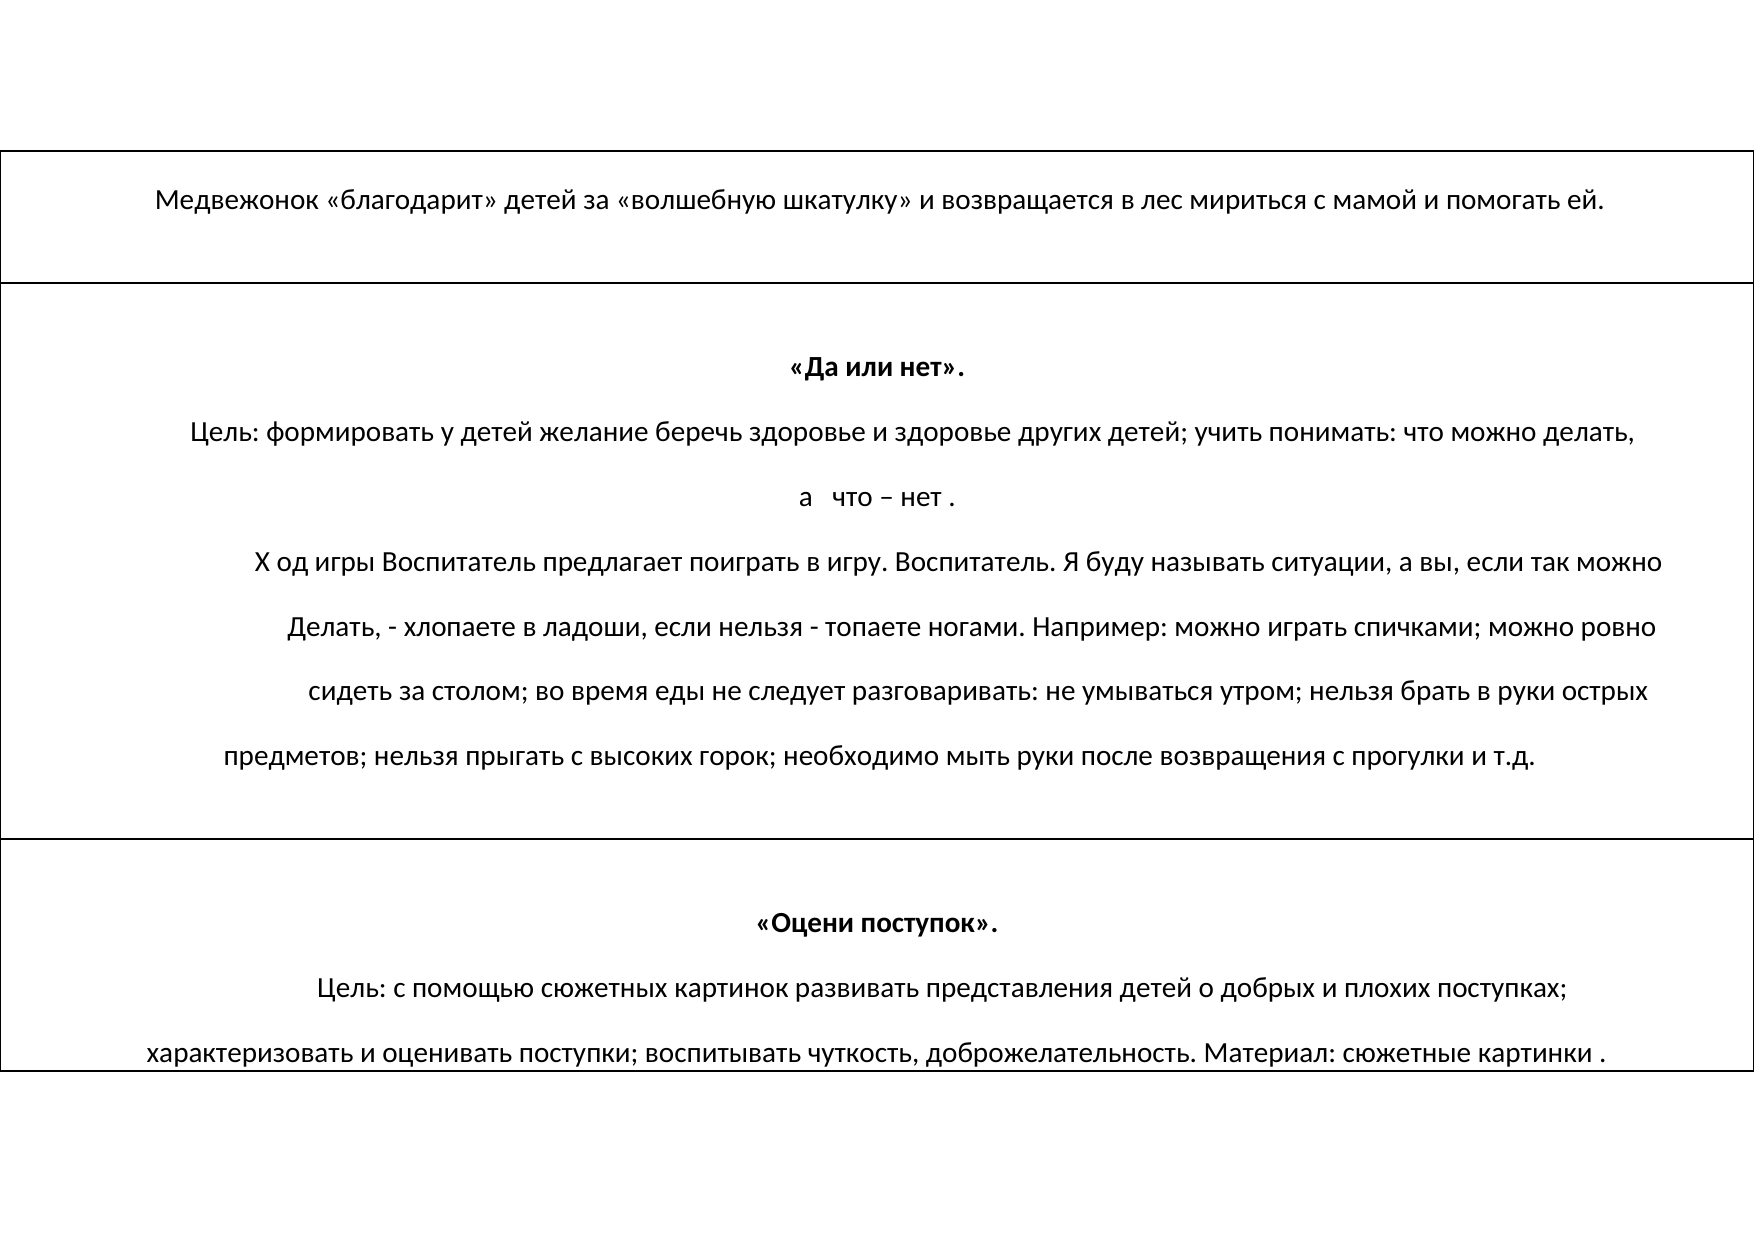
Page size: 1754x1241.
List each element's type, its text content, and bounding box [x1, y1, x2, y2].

table_cell «Да или нет». Цель: формировать у детей желание беречь здоровье и здоровье других детей; учить понимать: что можно делать, а что – нет . Х од игры Воспитатель предлагает поиграть в игру. Воспитатель. Я буду называть ситуации, а вы, если так можно Делать, - хлопаете в ладоши, если нельзя - топаете ногами. Например: можно играть спичками; можно ровно сидеть за столом; во время еды не следует разговаривать: не умываться утром; нельзя брать в руки острых предметов; нельзя прыгать с высоких горок; необходимо мыть руки после возвращения с прогулки и т.д. [1, 284, 1753, 838]
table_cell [1, 152, 1753, 282]
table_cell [1, 840, 1753, 1070]
